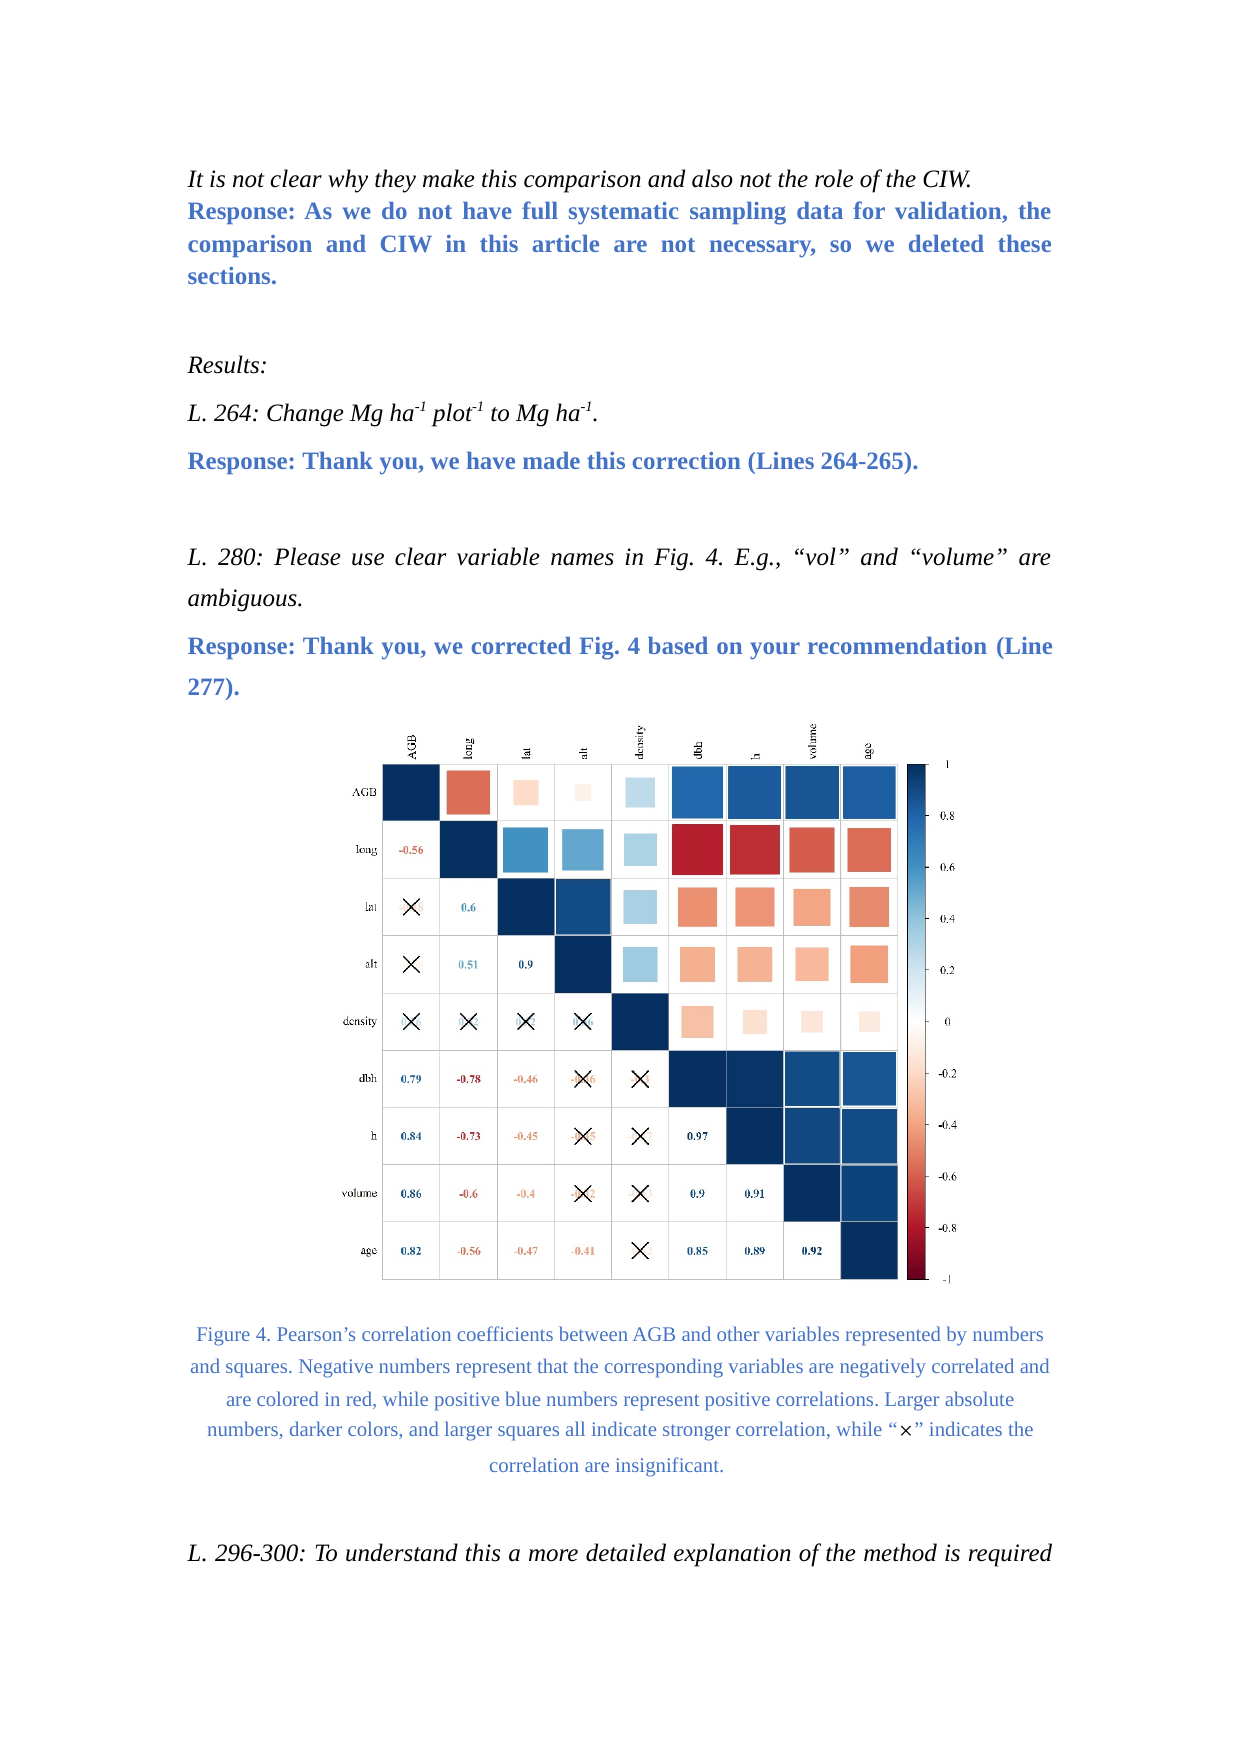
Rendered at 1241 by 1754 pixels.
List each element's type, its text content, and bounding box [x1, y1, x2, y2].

text Response: As we do not have full systematic sampling data for validation, the comparison and CIW in this article are not necessary, so we deleted these sections. [187, 194, 1053, 292]
text Figure 4. Pearson’s correlation coefficients between AGB and other variables represented by numbers and squares. Negative numbers represent that the corresponding variables are negatively correlated and are colored in red, while positive blue numbers represent positive correlations. Larger absolute numbers, darker colors, and larger squares all indicate stronger correlation, while “” indicates the correlation are insignificant. [187, 1318, 1053, 1480]
picture [265, 717, 975, 1293]
text L. 264: Change Mg ha-1 plot-1 to Mg ha-1. [187, 396, 1053, 429]
text Response: Thank you, we have made this correction (Lines 264-265). [187, 444, 1053, 477]
text L. 280: Please use clear variable names in Fig. 4. E.g., “vol” and “volume” are ambiguous. [187, 540, 1053, 613]
text Results: [187, 348, 1053, 381]
text Response: Thank you, we corrected Fig. 4 based on your recommendation (Line 277). [187, 629, 1053, 702]
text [187, 1537, 1053, 1569]
text It is not clear why they make this comparison and also not the role of the CIW. [187, 162, 1053, 194]
